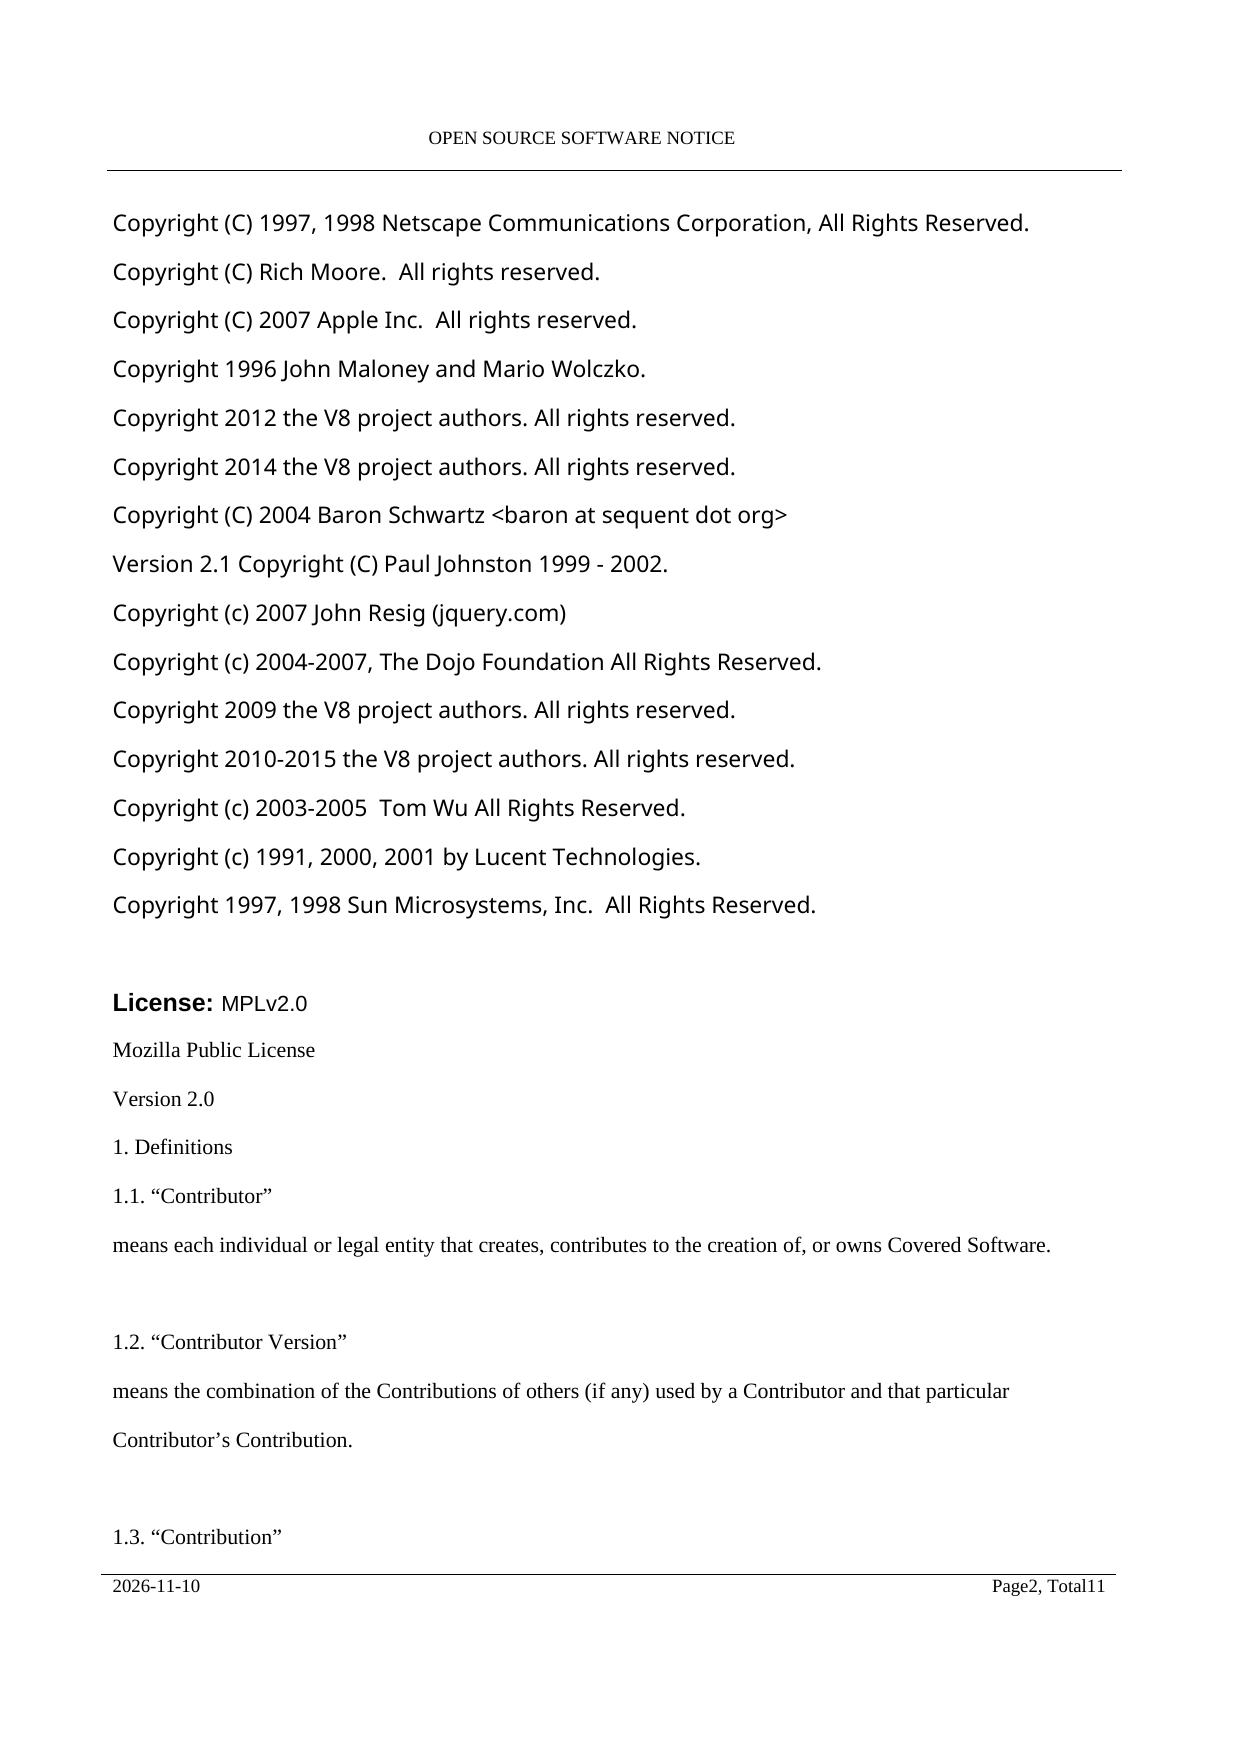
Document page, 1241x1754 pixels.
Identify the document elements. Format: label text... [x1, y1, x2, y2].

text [112, 1033, 1128, 1553]
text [112, 206, 1128, 970]
text License: MPLv2.0 [112, 986, 1128, 1019]
